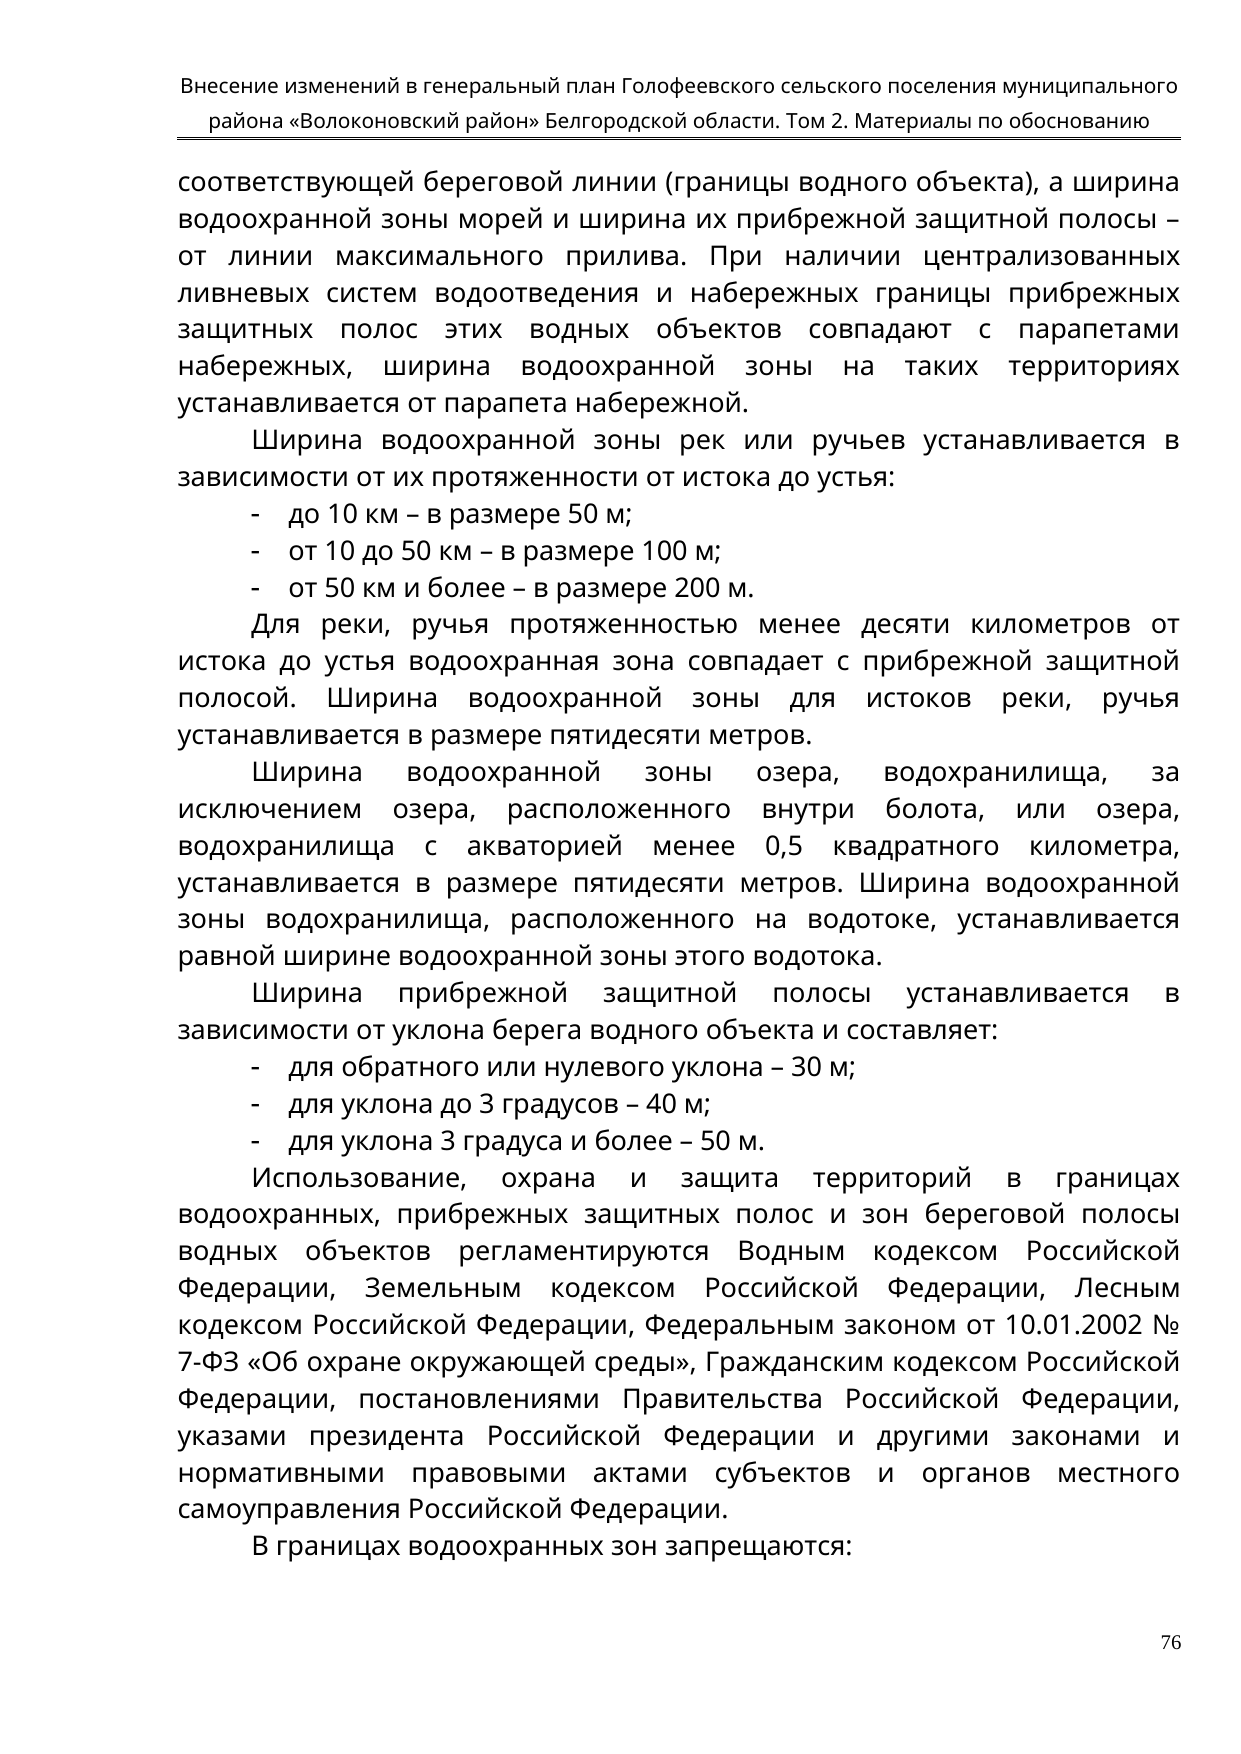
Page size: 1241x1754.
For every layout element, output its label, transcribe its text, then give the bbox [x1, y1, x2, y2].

list для уклона до 3 градусов – 40 м; [251, 1084, 1181, 1121]
list от 10 до 50 км – в размере 100 м; [251, 531, 1181, 568]
list от 50 км и более – в размере 200 м. [251, 568, 1181, 605]
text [177, 162, 1181, 421]
text Для реки, ручья протяженностью менее десяти километров от истока до устья водоохранная зона совпадает с прибрежной защитной полосой. Ширина водоохранной зоны для истоков реки, ручья устанавливается в размере пятидесяти метров. [177, 605, 1181, 752]
list для обратного или нулевого уклона – 30 м; [251, 1047, 1181, 1084]
text Ширина водоохранной зоны озера, водохранилища, за исключением озера, расположенного внутри болота, или озера, водохранилища с акваторией менее 0,5 квадратного километра, устанавливается в размере пятидесяти метров. Ширина водоохранной зоны водохранилища, расположенного на водотоке, устанавливается равной ширине водоохранной зоны этого водотока. [177, 752, 1181, 974]
text Использование, охрана и защита территорий в границах водоохранных, прибрежных защитных полос и зон береговой полосы водных объектов регламентируются Водным кодексом Российской Федерации, Земельным кодексом Российской Федерации, Лесным кодексом Российской Федерации, Федеральным законом от 10.01.2002 № 7-ФЗ «Об охране окружающей среды», Гражданским кодексом Российской Федерации, постановлениями Правительства Российской Федерации, указами президента Российской Федерации и другими законами и нормативными правовыми актами субъектов и органов местного самоуправления Российской Федерации. [177, 1158, 1181, 1527]
text В границах водоохранных зон запрещаются: [177, 1527, 1181, 1564]
list для уклона 3 градуса и более – 50 м. [251, 1121, 1181, 1158]
text Ширина водоохранной зоны рек или ручьев устанавливается в зависимости от их протяженности от истока до устья: [177, 421, 1181, 494]
list до 10 км – в размере 50 м; [251, 494, 1181, 531]
text Ширина прибрежной защитной полосы устанавливается в зависимости от уклона берега водного объекта и составляет: [177, 974, 1181, 1047]
